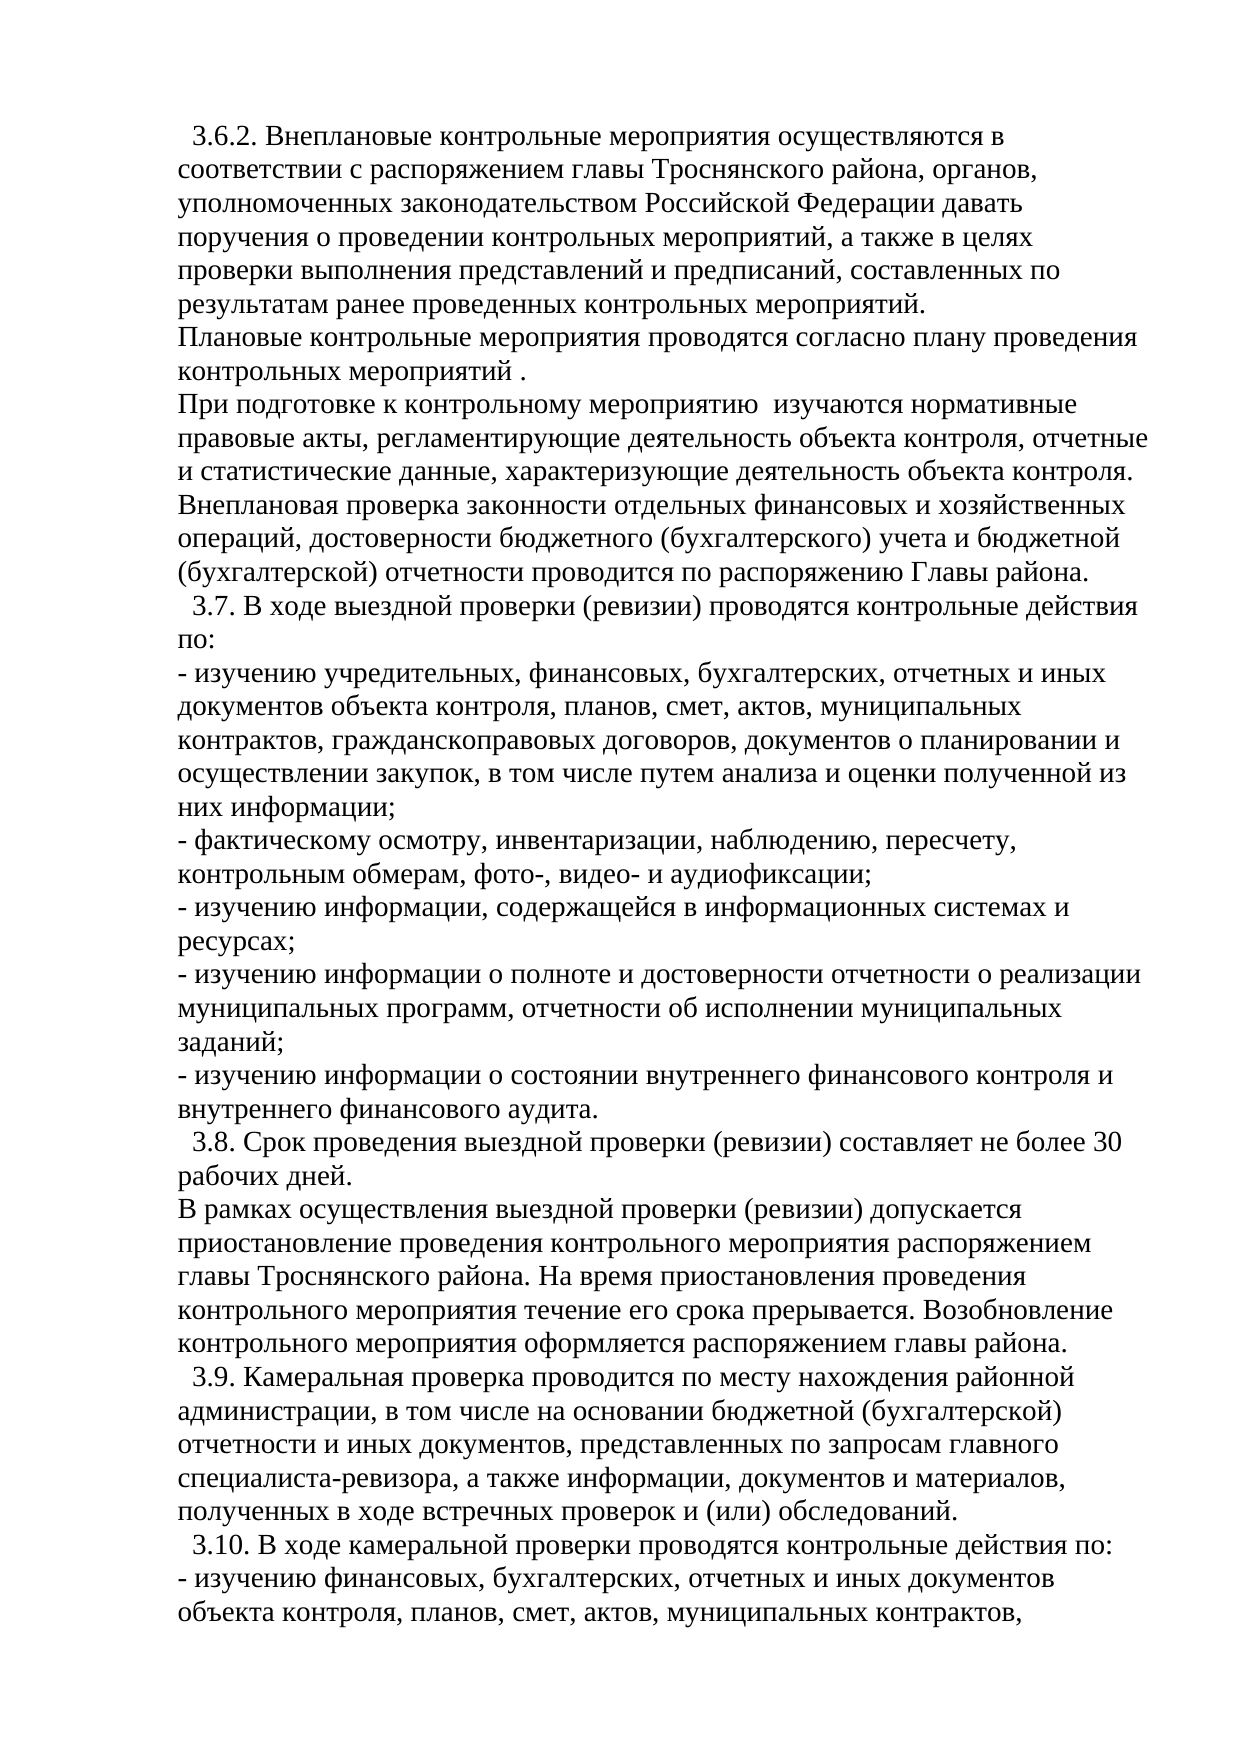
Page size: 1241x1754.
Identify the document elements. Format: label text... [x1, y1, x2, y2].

text 3.9. Камеральная проверка проводится по месту нахождения районной администрации, в том числе на основании бюджетной (бухгалтерской) отчетности и иных документов, представленных по запросам главного специалиста-ревизора, а также информации, документов и материалов, полученных в ходе встречных проверок и (или) обследований. [177, 1359, 1152, 1527]
text - изучению информации, содержащейся в информационных системах и ресурсах; [177, 889, 1152, 957]
text - изучению информации о состоянии внутреннего финансового контроля и внутреннего финансового аудита. [177, 1057, 1152, 1124]
text - изучению учредительных, финансовых, бухгалтерских, отчетных и иных документов объекта контроля, планов, смет, актов, муниципальных контрактов, гражданскоправовых договоров, документов о планировании и осуществлении закупок, в том числе путем анализа и оценки полученной из них информации; [177, 655, 1152, 822]
text При подготовке к контрольному мероприятию изучаются нормативные правовые акты, регламентирующие деятельность объекта контроля, отчетные и статистические данные, характеризующие деятельность объекта контроля. Внеплановая проверка законности отдельных финансовых и хозяйственных операций, достоверности бюджетного (бухгалтерского) учета и бюджетной (бухгалтерской) отчетности проводится по распоряжению Главы района. [177, 386, 1152, 588]
text Плановые контрольные мероприятия проводятся согласно плану проведения контрольных мероприятий . [177, 319, 1152, 386]
text 3.10. В ходе камеральной проверки проводятся контрольные действия по: [177, 1527, 1152, 1560]
text 3.7. В ходе выездной проверки (ревизии) проводятся контрольные действия по: [177, 588, 1152, 655]
text - изучению информации о полноте и достоверности отчетности о реализации муниципальных программ, отчетности об исполнении муниципальных заданий; [177, 957, 1152, 1057]
text В рамках осуществления выездной проверки (ревизии) допускается приостановление проведения контрольного мероприятия распоряжением главы Троснянского района. На время приостановления проведения контрольного мероприятия течение его срока прерывается. Возобновление контрольного мероприятия оформляется распоряжением главы района. [177, 1191, 1152, 1359]
text - фактическому осмотру, инвентаризации, наблюдению, пересчету, контрольным обмерам, фото-, видео- и аудиофиксации; [177, 822, 1152, 889]
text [177, 1560, 1152, 1627]
text 3.6.2. Внеплановые контрольные мероприятия осуществляются в соответствии с распоряжением главы Троснянского района, органов, уполномоченных законодательством Российской Федерации давать поручения о проведении контрольных мероприятий, а также в целях проверки выполнения представлений и предписаний, составленных по результатам ранее проведенных контрольных мероприятий. [177, 118, 1152, 319]
text 3.8. Срок проведения выездной проверки (ревизии) составляет не более 30 рабочих дней. [177, 1124, 1152, 1191]
